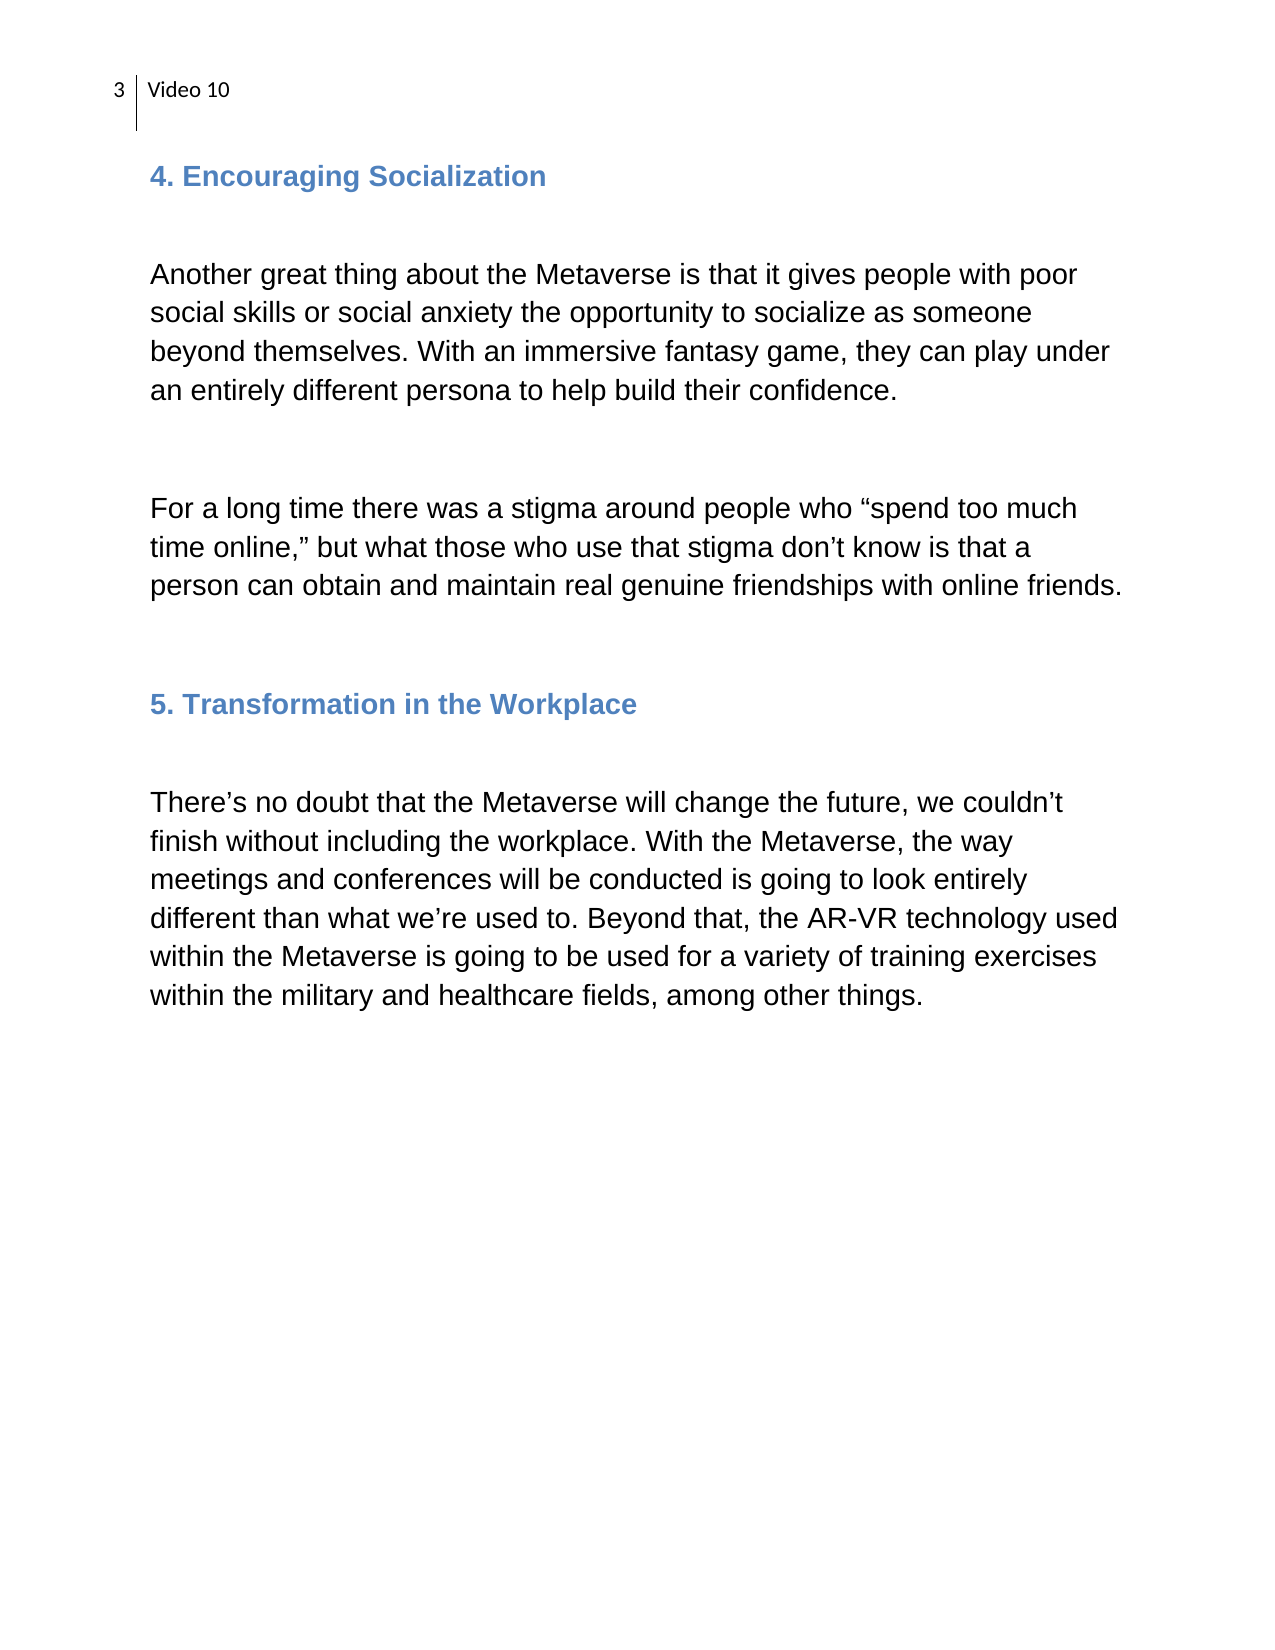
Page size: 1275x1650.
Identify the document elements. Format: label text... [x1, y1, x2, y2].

text For a long time there was a stigma around people who “spend too much time online,” but what those who use that stigma don’t know is that a person can obtain and maintain real genuine friendships with online friends. [150, 491, 1125, 602]
text There’s no doubt that the Metaverse will change the future, we couldn’t finish without including the workplace. With the Metaverse, the way meetings and conferences will be conducted is going to look entirely different than what we’re used to. Beyond that, the AR-VR technology used within the Metaverse is going to be used for a variety of training exercises within the military and healthcare fields, among other things. [150, 785, 1125, 1011]
subtitle 4. Encouraging Socialization [150, 159, 1125, 193]
text Another great thing about the Metaverse is that it gives people with poor social skills or social anxiety the opportunity to socialize as someone beyond themselves. With an immersive fantasy game, they can play under an entirely different persona to help build their confidence. [150, 257, 1125, 406]
subtitle 5. Transformation in the Workplace [150, 687, 1125, 721]
